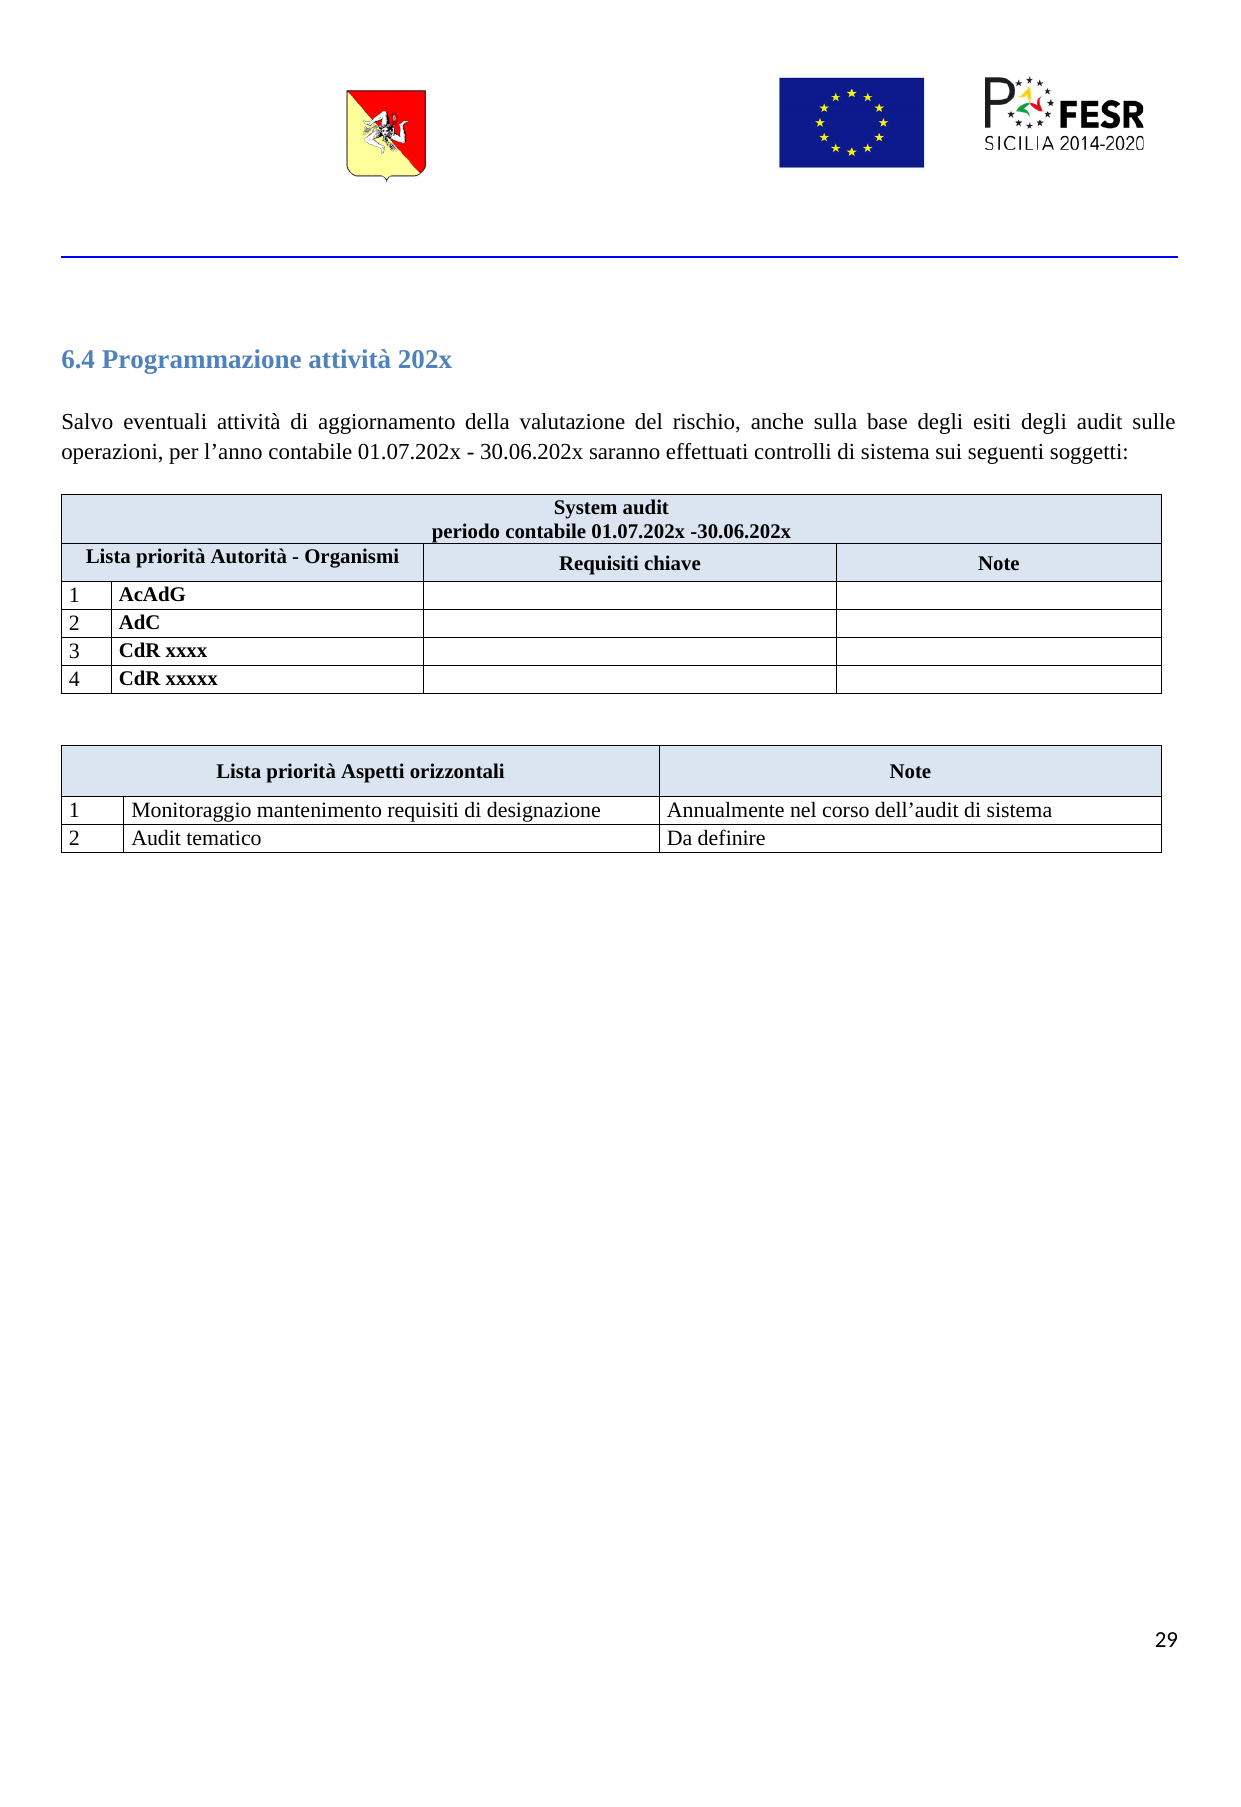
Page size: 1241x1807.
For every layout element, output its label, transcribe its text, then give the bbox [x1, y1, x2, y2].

text Salvo eventuali attività di aggiornamento della valutazione del rischio, anche sulla base degli esiti degli audit sulle operazioni, per l’anno contabile 01.07.202x - 30.06.202x saranno effettuati controlli di sistema sui seguenti soggetti: [61, 404, 1178, 465]
table_cell 2 [62, 825, 123, 852]
table_cell [424, 666, 836, 693]
table_cell [424, 610, 836, 637]
table_cell [424, 638, 836, 665]
table_cell CdR xxxx [112, 638, 423, 665]
table_cell CdR xxxxx [112, 666, 423, 693]
table_header System audit periodo contabile 01.07.202x -30.06.202x [62, 495, 1161, 543]
picture [776, 75, 927, 170]
table_cell 3 [62, 638, 111, 665]
table_cell Da definire [660, 825, 1161, 852]
table_cell Audit tematico [124, 825, 659, 852]
table_cell 2 [62, 610, 111, 637]
table_header Lista priorità Aspetti orizzontali [62, 746, 659, 796]
picture [337, 81, 438, 189]
table_cell 1 [62, 797, 123, 824]
table_cell [837, 610, 1161, 637]
table_cell Lista priorità Autorità - Organismi [62, 544, 423, 581]
table_cell [837, 666, 1161, 693]
table_cell Requisiti chiave [424, 544, 836, 581]
table_cell AdC [112, 610, 423, 637]
table_cell [424, 582, 836, 609]
table_cell 4 [62, 666, 111, 693]
table_header Note [660, 746, 1161, 796]
table_cell 1 [62, 582, 111, 609]
table_cell Annualmente nel corso dell’audit di sistema [660, 797, 1161, 824]
table_cell [837, 582, 1161, 609]
picture [985, 76, 1144, 150]
table_cell [837, 638, 1161, 665]
table_cell Monitoraggio mantenimento requisiti di designazione [124, 797, 659, 824]
subtitle 6.4 Programmazione attività 202x [61, 343, 1178, 374]
table_cell Note [837, 544, 1161, 581]
table_cell AcAdG [112, 582, 423, 609]
